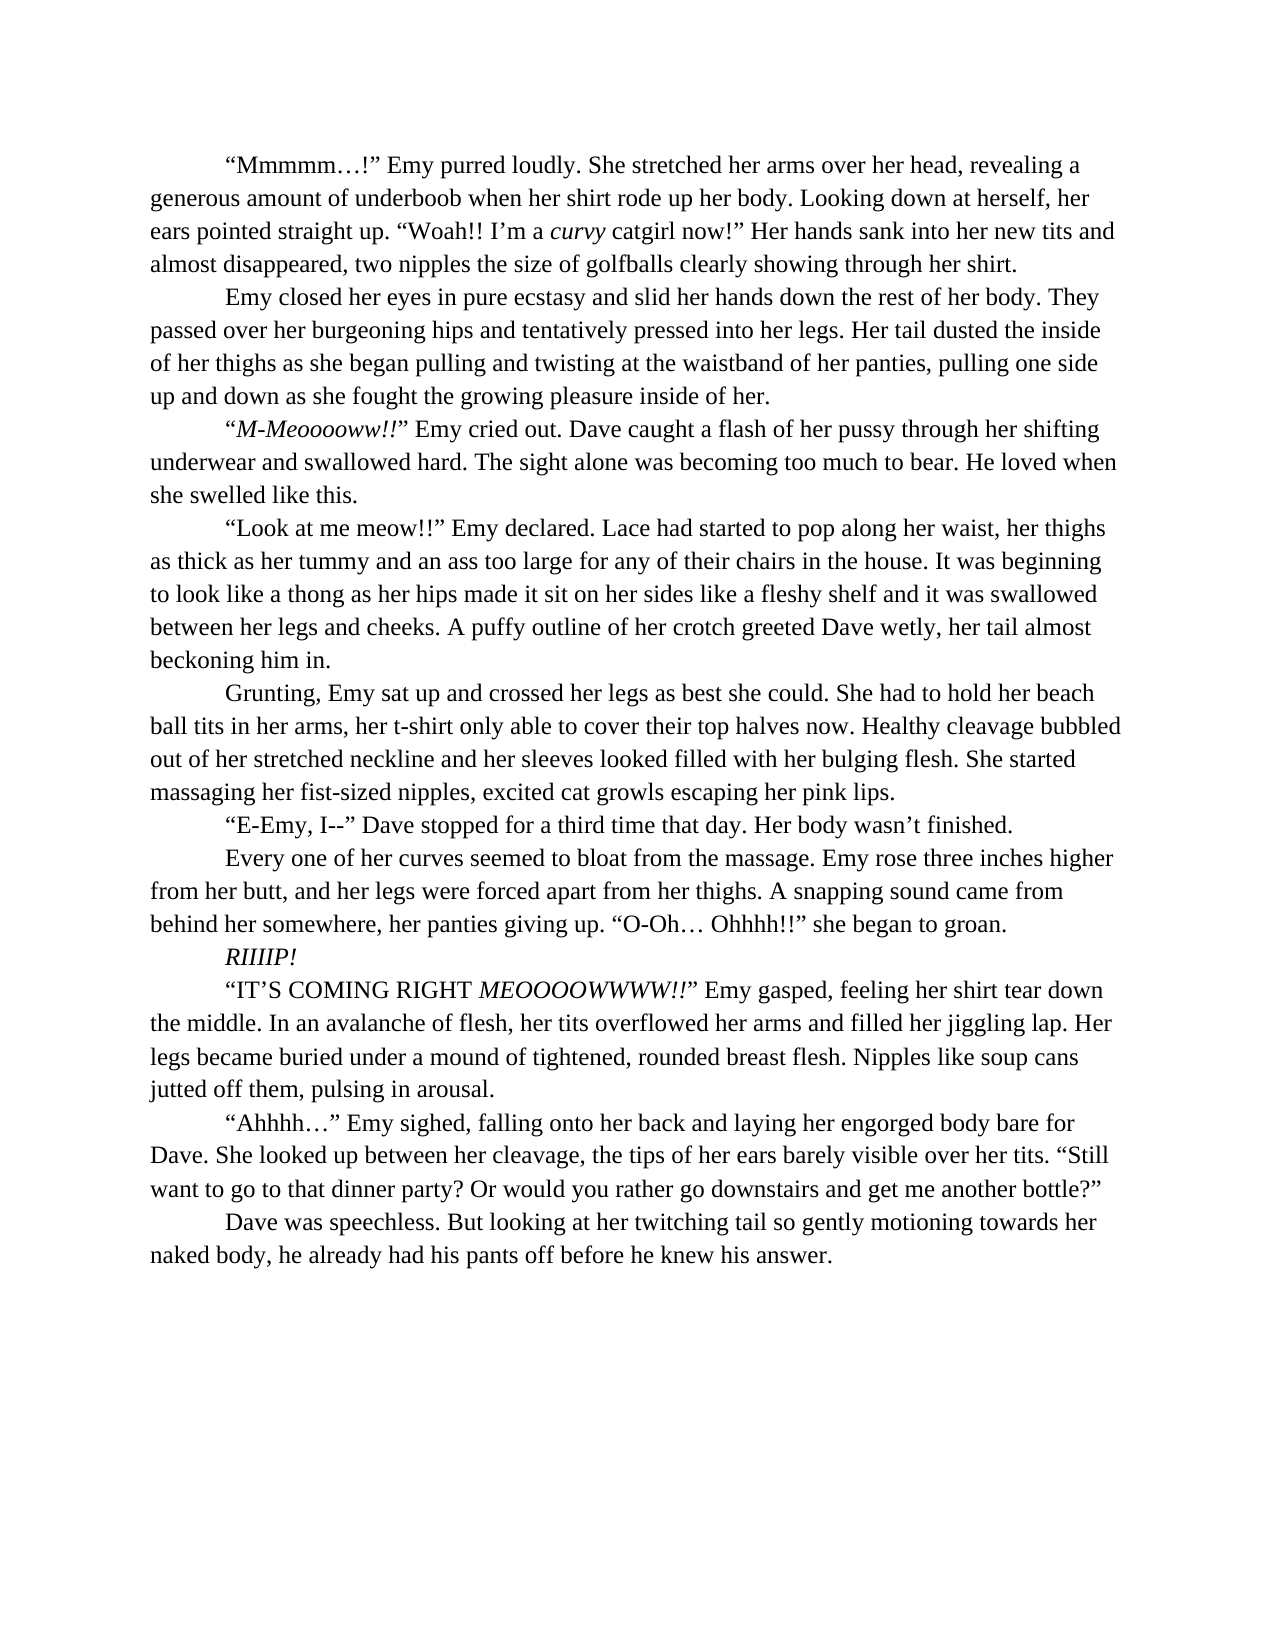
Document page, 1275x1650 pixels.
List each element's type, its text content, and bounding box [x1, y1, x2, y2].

text Emy closed her eyes in pure ecstasy and slid her hands down the rest of her body. They passed over her burgeoning hips and tentatively pressed into her legs. Her tail dusted the inside of her thighs as she began pulling and twisting at the waistband of her panties, pulling one side up and down as she fought the growing pleasure inside of her. [150, 282, 1125, 410]
text “Look at me meow!!” Emy declared. Lace had started to pop along her waist, her thighs as thick as her tummy and an ass too large for any of their chairs in the house. It was beginning to look like a thong as her hips made it sit on her sides like a fleshy shelf and it was swallowed between her legs and cheeks. A puffy outline of her crotch greeted Dave wetly, her tail almost beckoning him in. [150, 513, 1125, 674]
text “Mmmmm…!” Emy purred loudly. She stretched her arms over her head, revealing a generous amount of underboob when her shirt rode up her body. Looking down at herself, her ears pointed straight up. “Woah!! I’m a curvy catgirl now!” Her hands sank into her new tits and almost disappeared, two nipples the size of golfballs clearly showing through her shirt. [150, 150, 1125, 278]
text “IT’S COMING RIGHT MEOOOOWWWW!!” Emy gasped, feeling her shirt tear down the middle. In an avalanche of flesh, her tits overflowed her arms and filled her jiggling lap. Her legs became buried under a mound of tightened, rounded breast flesh. Nipples like soup cans jutted off them, pulsing in arousal. [150, 976, 1125, 1103]
text “Ahhhh…” Emy sighed, falling onto her back and laying her engorged body bare for Dave. She looked up between her cleavage, the tips of her ears barely visible over her tits. “Still want to go to that dinner party? Or would you rather go downstairs and get me another bottle?” [150, 1108, 1125, 1202]
text RIIIIP! [150, 942, 1125, 971]
text “E-Emy, I--” Dave stopped for a third time that day. Her body wasn’t finished. [150, 810, 1125, 839]
text Dave was speechless. But looking at her twitching tail so gently motioning towards her naked body, he already had his pants off before he knew his answer. [150, 1207, 1125, 1268]
text Every one of her curves seemed to bloat from the massage. Emy rose three inches higher from her butt, and her legs were forced apart from her thighs. A snapping sound came from behind her somewhere, her panties giving up. “O-Oh… Ohhhh!!” she began to groan. [150, 843, 1125, 938]
text “M-Meooooww!!” Emy cried out. Dave caught a flash of her pussy through her shifting underwear and swallowed hard. The sight alone was becoming too much to bear. He loved when she swelled like this. [150, 414, 1125, 509]
text Grunting, Emy sat up and crossed her legs as best she could. She had to hold her beach ball tits in her arms, her t-shirt only able to cover their top halves now. Healthy cleavage bubbled out of her stretched neckline and her sleeves looked filled with her bulging flesh. She started massaging her fist-sized nipples, excited cat growls escaping her pink lips. [150, 678, 1125, 806]
